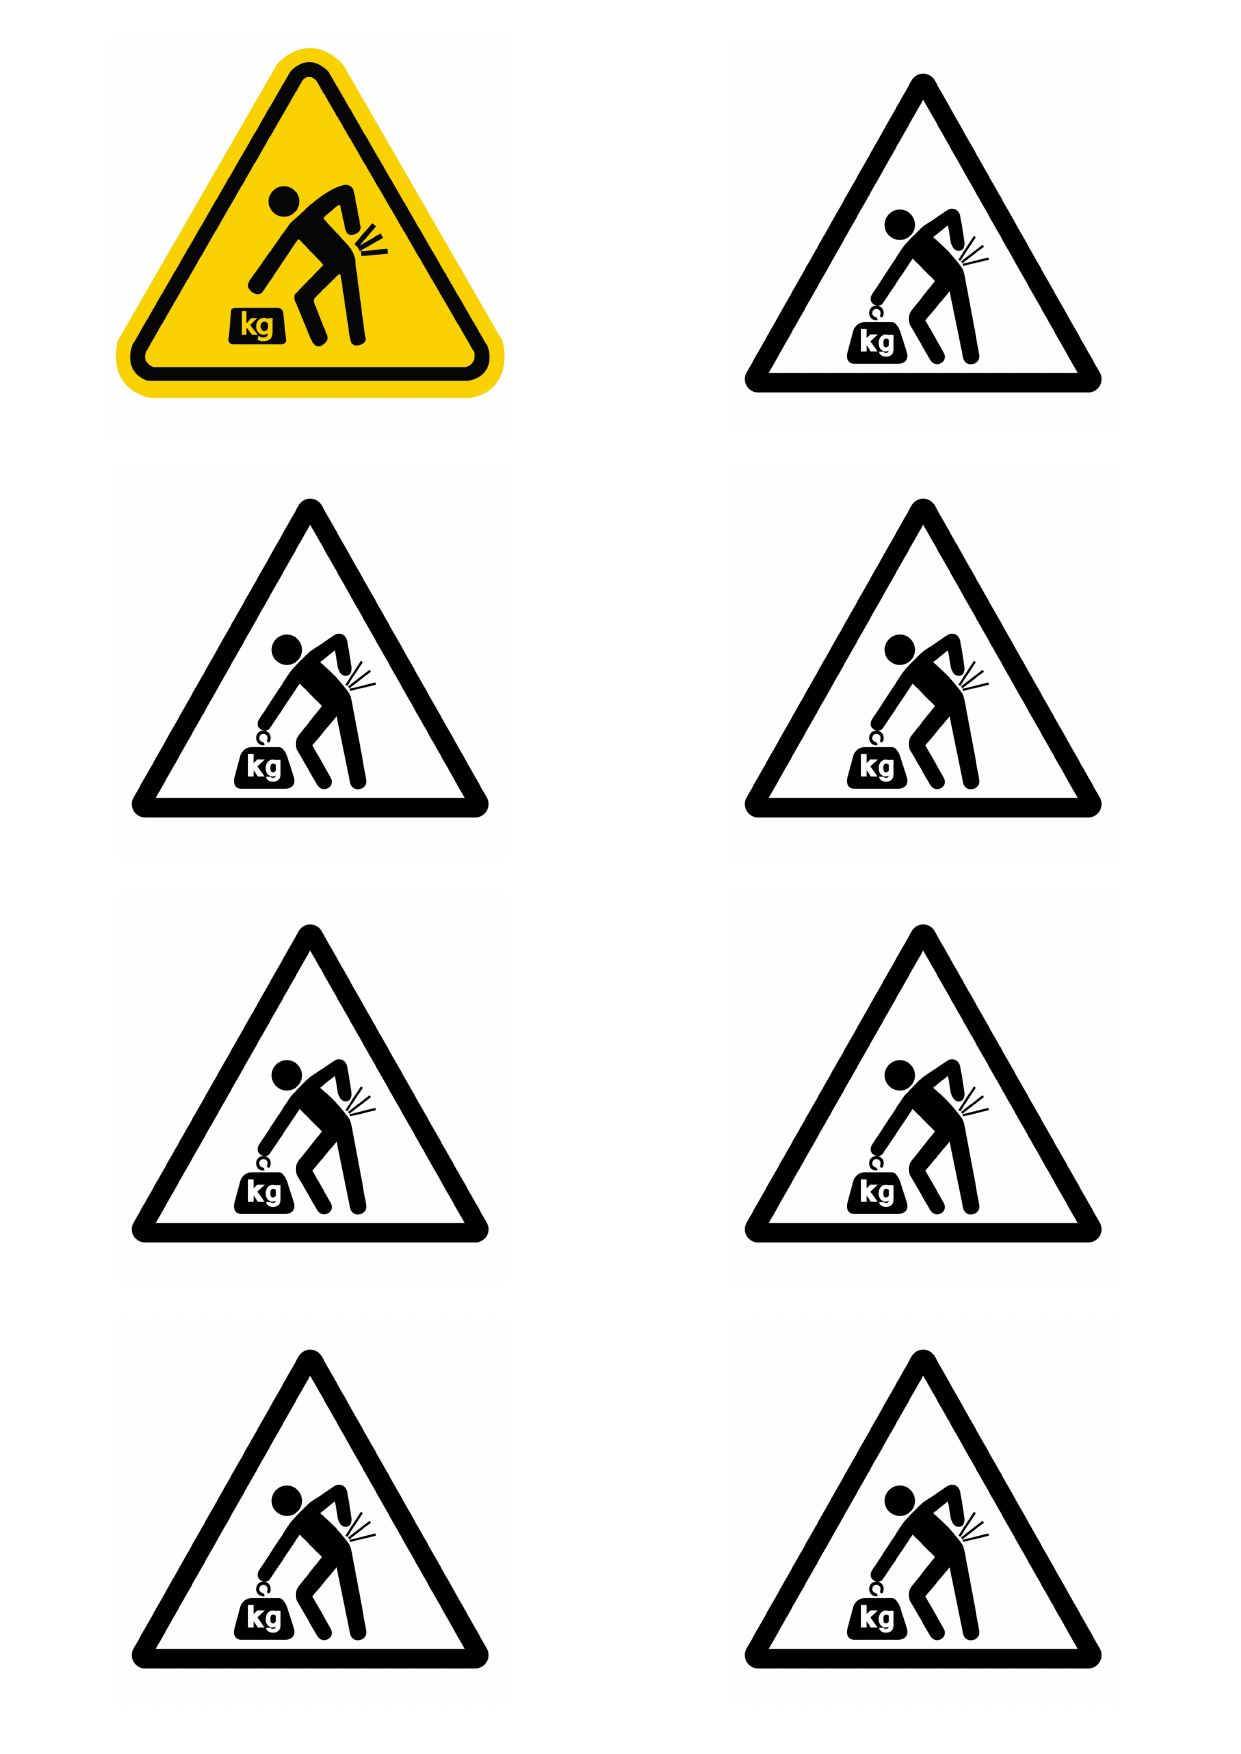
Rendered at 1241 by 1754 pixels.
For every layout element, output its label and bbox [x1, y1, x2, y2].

table_cell [605, 874, 1226, 1299]
picture [113, 1315, 507, 1709]
picture [726, 1315, 1120, 1709]
picture [726, 890, 1120, 1283]
table_cell [605, 449, 1226, 874]
picture [726, 464, 1120, 858]
picture [113, 464, 507, 858]
picture [726, 39, 1120, 433]
picture [113, 890, 507, 1283]
table_cell [0, 24, 605, 449]
table_cell [0, 874, 605, 1299]
table_cell [0, 449, 605, 874]
table_cell [0, 1299, 605, 1724]
table_cell [605, 1299, 1226, 1724]
picture [107, 33, 513, 439]
table_cell [605, 24, 1226, 449]
